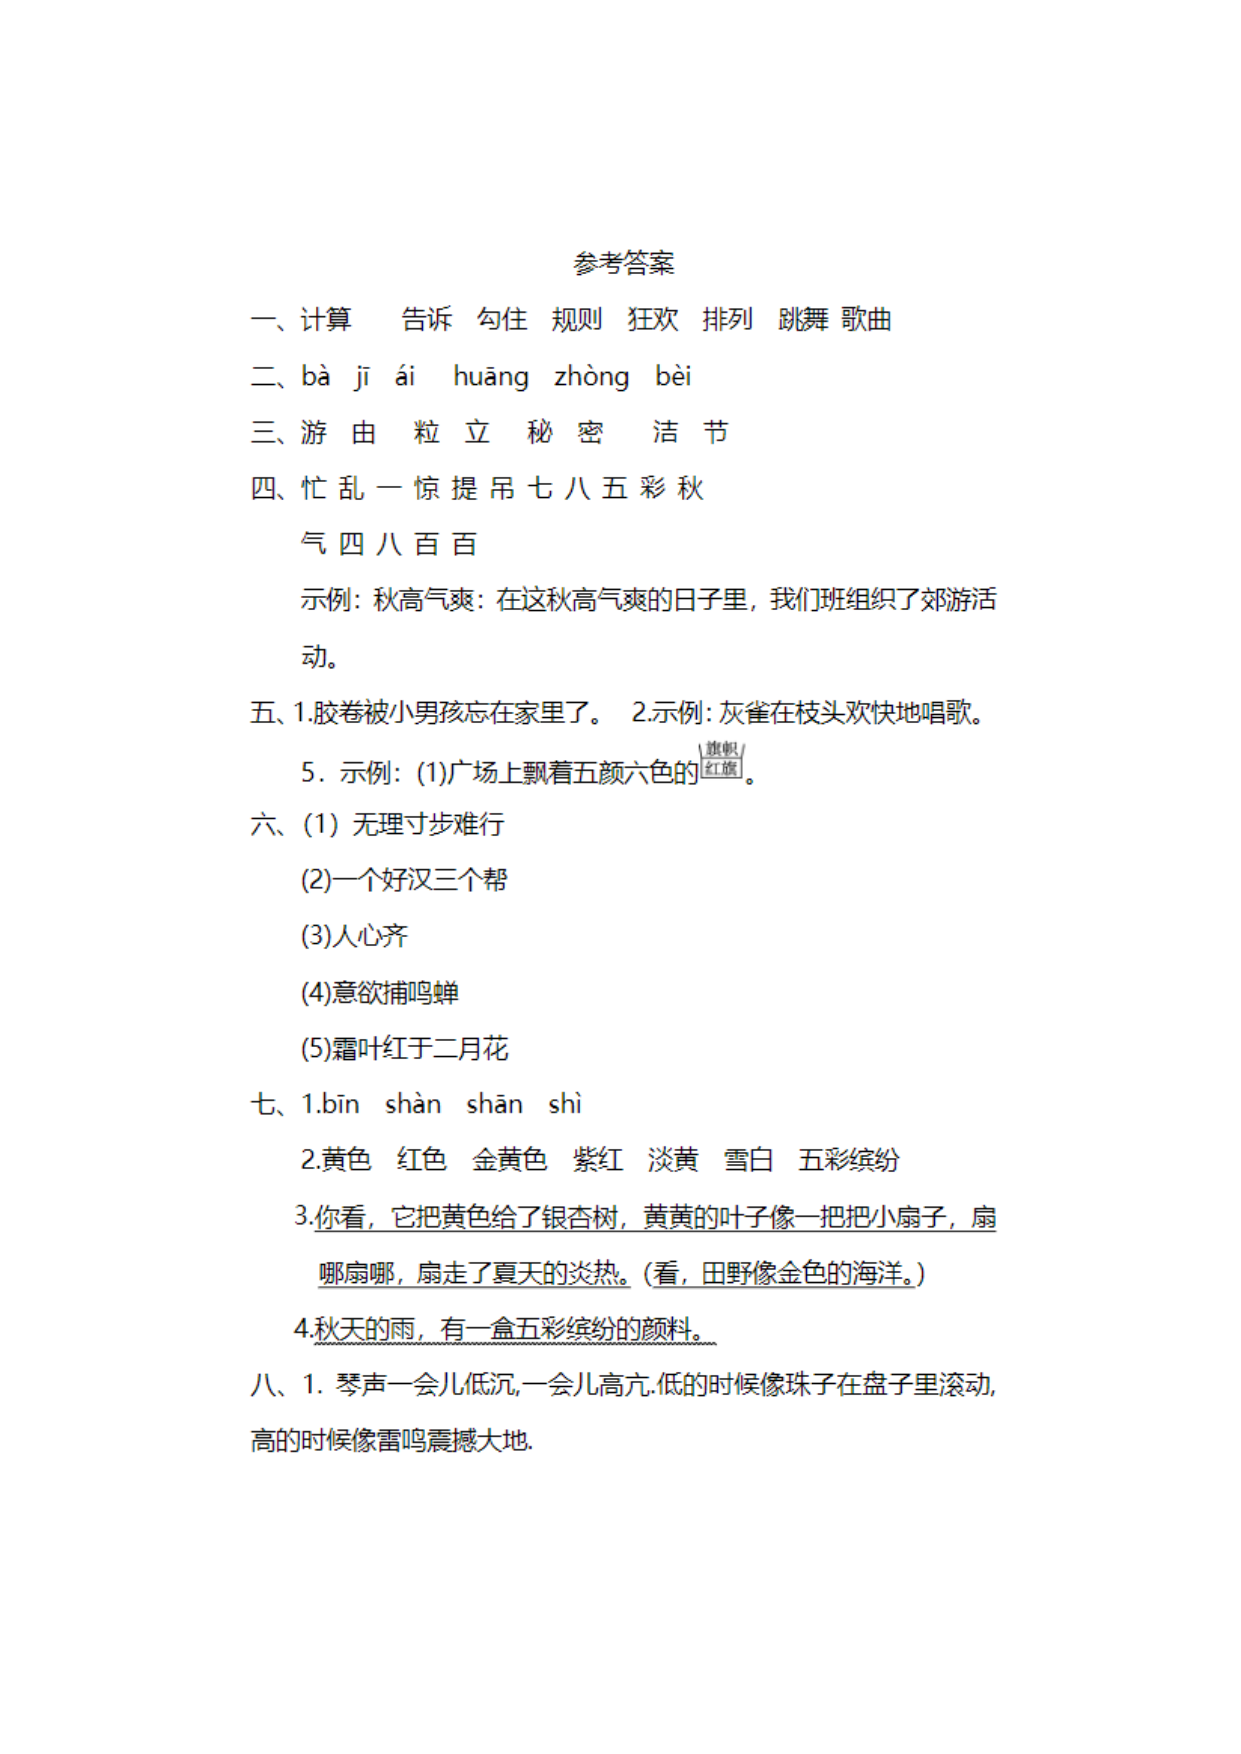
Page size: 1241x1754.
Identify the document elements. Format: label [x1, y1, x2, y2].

picture [187, 162, 1053, 1496]
